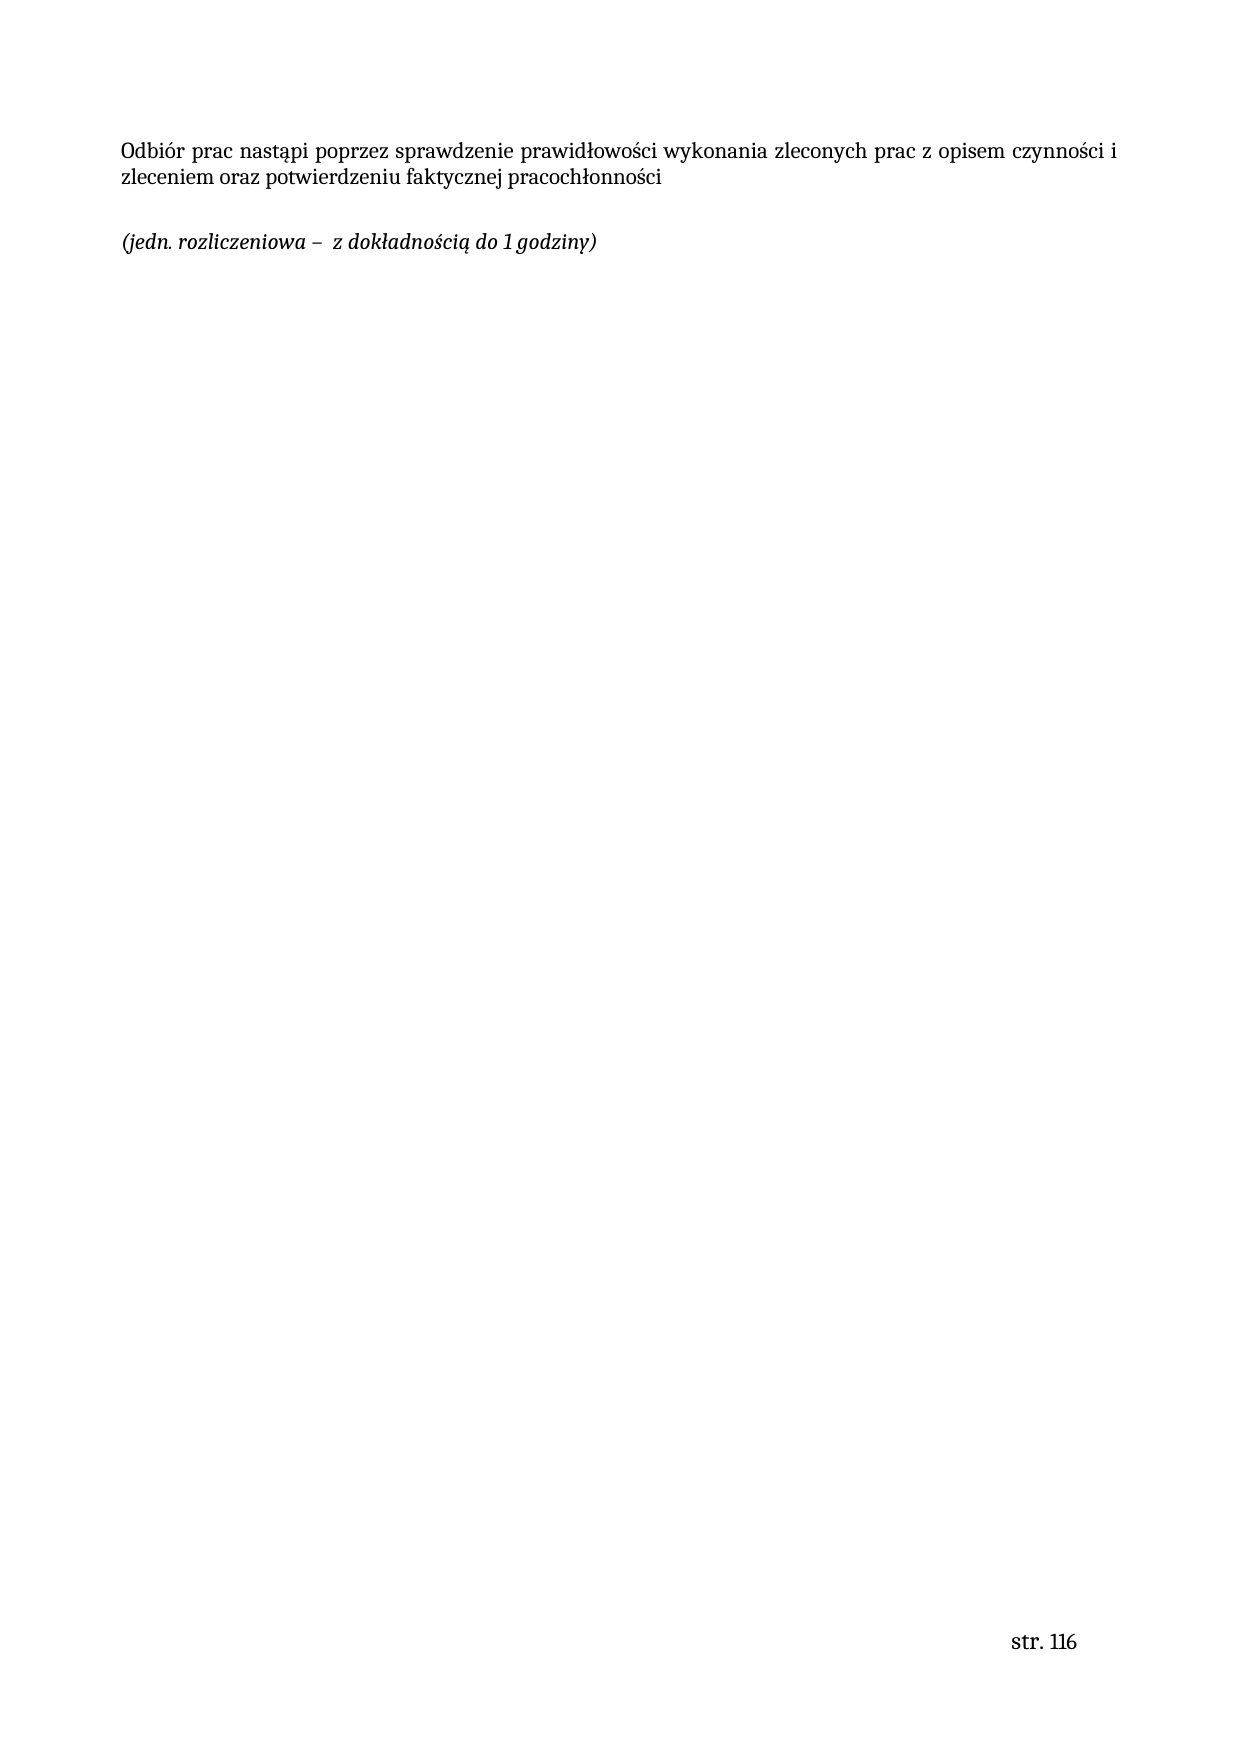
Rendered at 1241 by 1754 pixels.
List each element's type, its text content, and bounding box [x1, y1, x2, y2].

text (jedn. rozliczeniowa – z dokładnością do 1 godziny) [121, 229, 1119, 255]
text Odbiór prac nastąpi poprzez sprawdzenie prawidłowości wykonania zleconych prac z opisem czynności i zleceniem oraz potwierdzeniu faktycznej pracochłonności [121, 137, 1119, 190]
